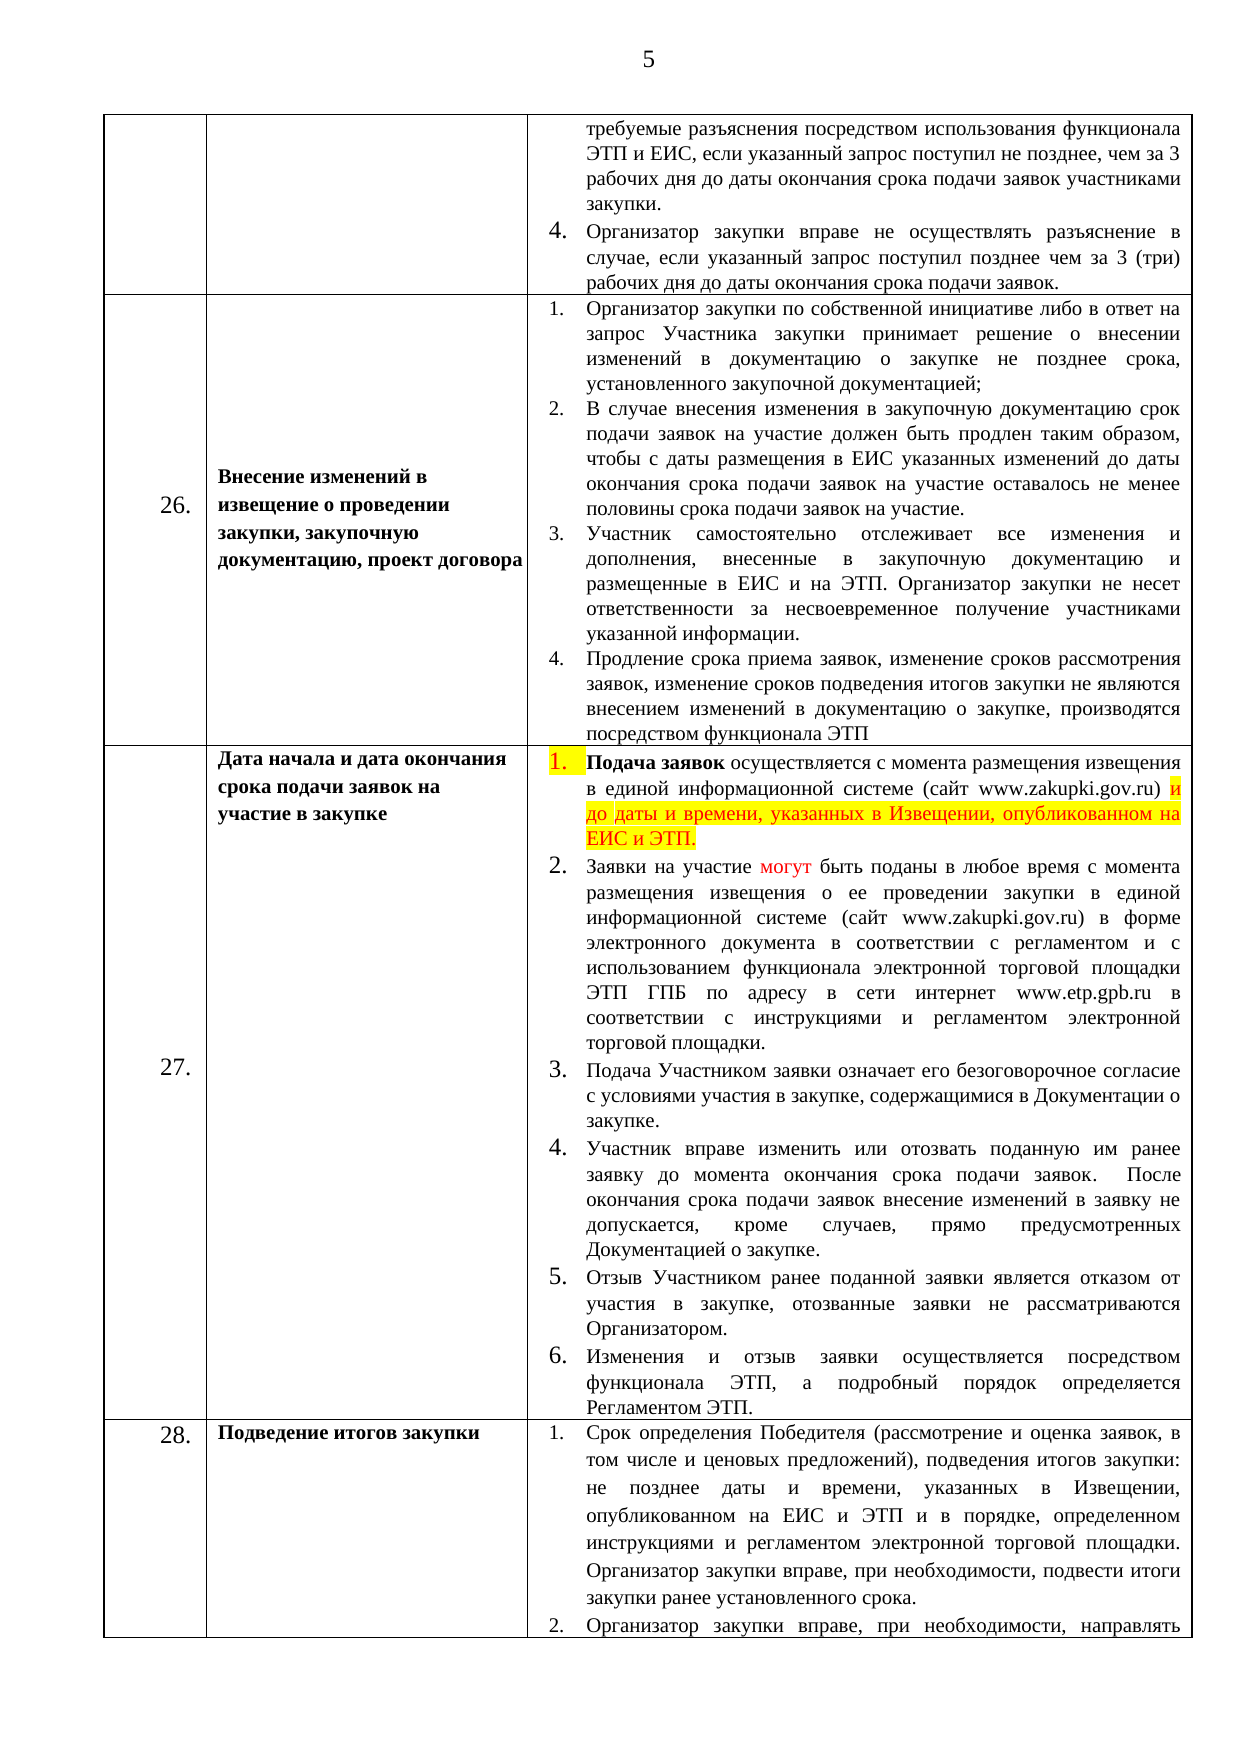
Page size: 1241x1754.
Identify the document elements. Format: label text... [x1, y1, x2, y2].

table_cell Организатор закупки по собственной инициативе либо в ответ на запрос Участника закупки принимает решение о внесении изменений в документацию о закупке не позднее срока, установленного закупочной документацией; В случае внесения изменения в закупочную документацию срок подачи заявок на участие должен быть продлен таким образом, чтобы с даты размещения в ЕИС указанных изменений до даты окончания срока подачи заявок на участие оставалось не менее половины срока подачи заявок на участие. Участник самостоятельно отслеживает все изменения и дополнения, внесенные в закупочную документацию и размещенные в ЕИС и на ЭТП. Организатор закупки не несет ответственности за несвоевременное получение участниками указанной информации. Продление срока приема заявок, изменение сроков рассмотрения заявок, изменение сроков подведения итогов закупки не являются внесением изменений в документацию о закупке, производятся посредством функционала ЭТП [528, 295, 1191, 745]
table_cell Внесение изменений в извещение о проведении закупки, закупочную документацию, проект договора [207, 295, 527, 745]
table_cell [528, 1420, 1191, 1637]
table_cell [105, 295, 206, 745]
table_cell [105, 746, 206, 1419]
table_cell [105, 115, 206, 294]
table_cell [207, 1420, 527, 1637]
table_cell Дата начала и дата окончания срока подачи заявок на участие в закупке [207, 746, 527, 1419]
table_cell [207, 115, 527, 294]
table_cell Подача заявок осуществляется с момента размещения извещения в единой информационной системе (сайт www.zakupki.gov.ru) и до даты и времени, указанных в Извещении, опубликованном на ЕИС и ЭТП. Заявки на участие могут быть поданы в любое время с момента размещения извещения о ее проведении закупки в единой информационной системе (сайт www.zakupki.gov.ru) в форме электронного документа в соответствии с регламентом и с использованием функционала электронной торговой площадки ЭТП ГПБ по адресу в сети интернет www.etp.gpb.ru в соответствии с инструкциями и регламентом электронной торговой площадки. Подача Участником заявки означает его безоговорочное согласие с условиями участия в закупке, содержащимися в Документации о закупке. Участник вправе изменить или отозвать поданную им ранее заявку до момента окончания срока подачи заявок. После окончания срока подачи заявок внесение изменений в заявку не допускается, кроме случаев, прямо предусмотренных Документацией о закупке. Отзыв Участником ранее поданной заявки является отказом от участия в закупке, отозванные заявки не рассматриваются Организатором. Изменения и отзыв заявки осуществляется посредством функционала ЭТП, а подробный порядок определяется Регламентом ЭТП. [528, 746, 1191, 1419]
table_cell [105, 1420, 206, 1637]
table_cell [528, 115, 1191, 294]
